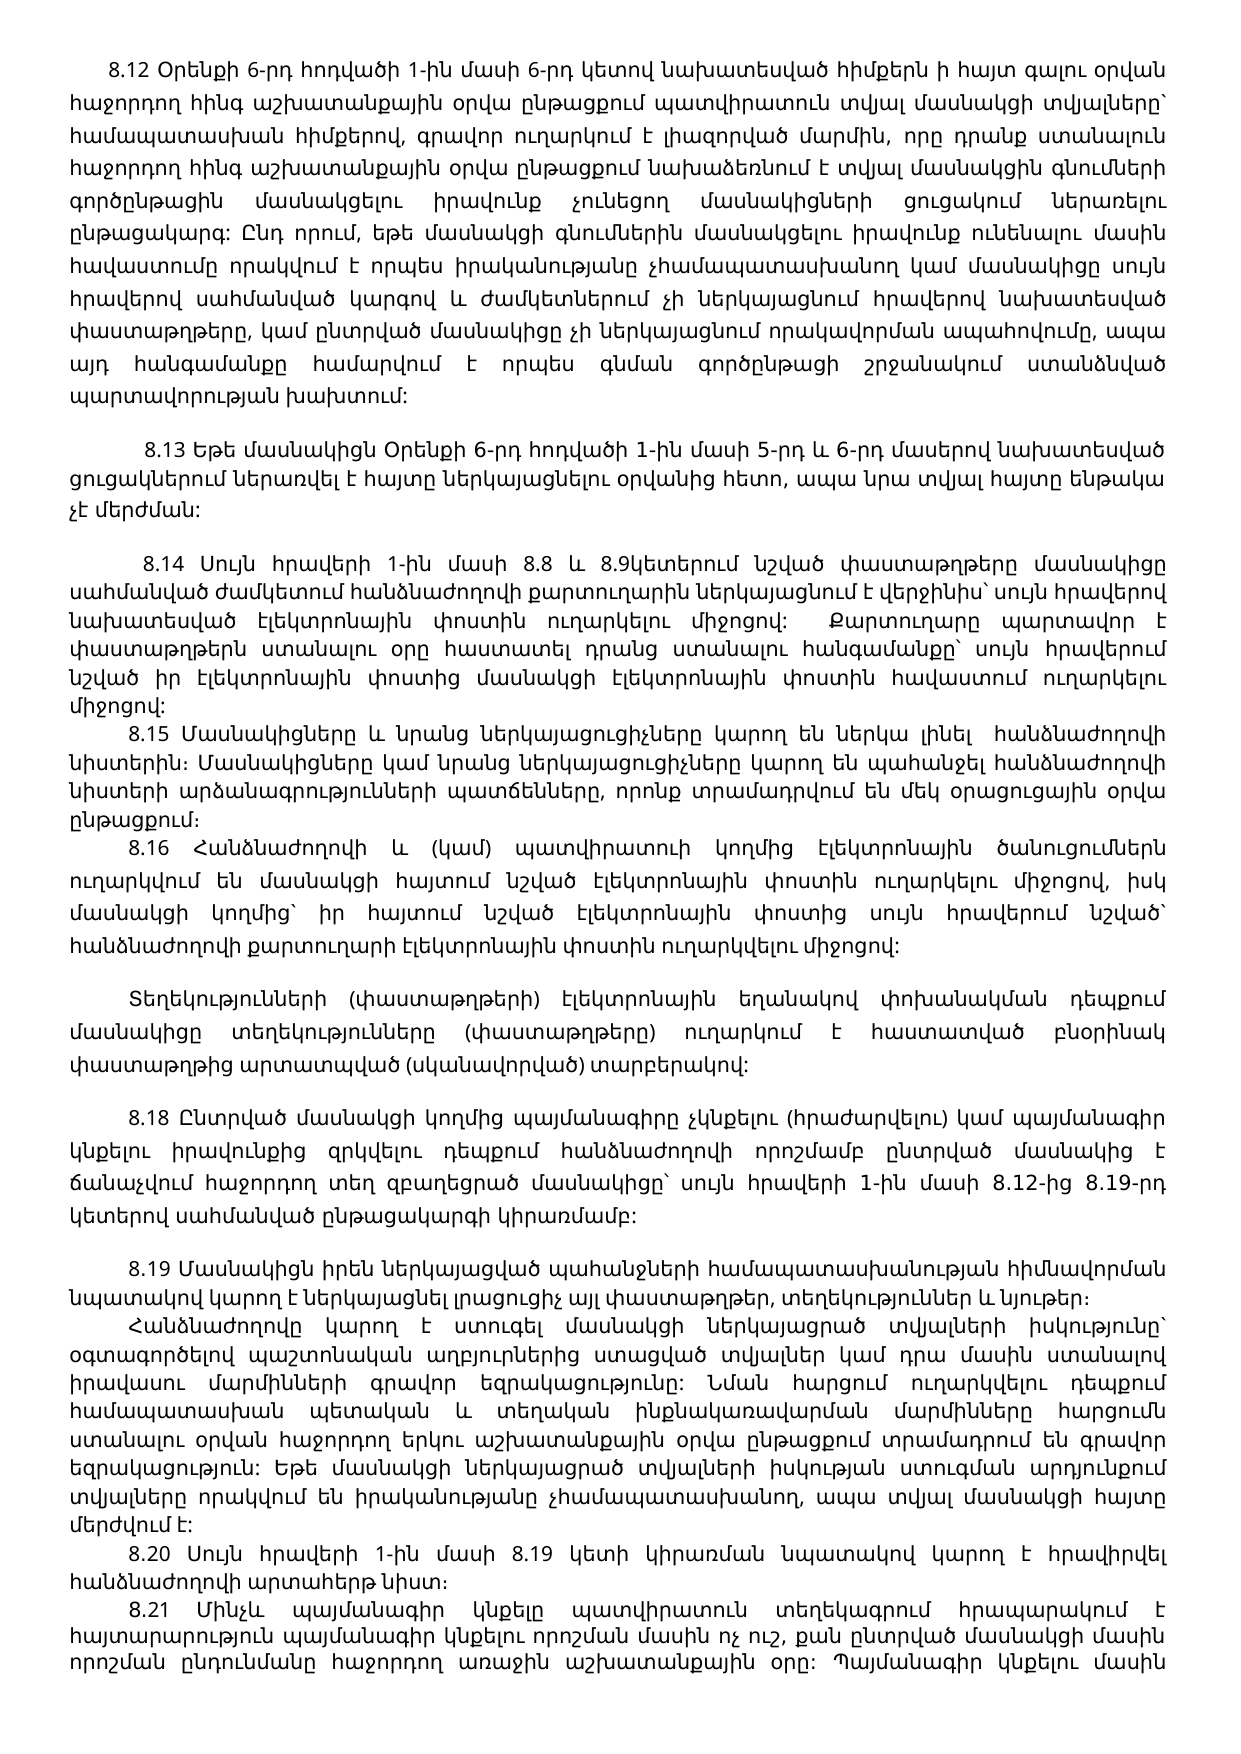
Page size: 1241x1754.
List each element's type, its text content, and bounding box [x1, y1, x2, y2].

text Հանձնաժողովը կարող է ստուգել մասնակցի ներկայացրած տվյալների իսկությունը` օգտագործելով պաշտոնական աղբյուրներից ստացված տվյալներ կամ դրա մասին ստանալով իրավասու մարմինների գրավոր եզրակացությունը: Նման հարցում ուղարկվելու դեպքում համապատասխան պետական և տեղական ինքնակառավարման մարմինները հարցումն ստանալու օրվան հաջորդող երկու աշխատանքային օրվա ընթացքում տրամադրում են գրավոր եզրակացություն: Եթե մասնակցի ներկայացրած տվյալների իսկության ստուգման արդյունքում տվյալները որակվում են իրականությանը չհամապատասխանող, ապա տվյալ մասնակցի հայտը մերժվում է: [69, 1311, 1167, 1539]
text Տեղեկությունների (փաստաթղթերի) էլեկտրոնային եղանակով փոխանակման դեպքում մասնակիցը տեղեկությունները (փաստաթղթերը) ուղարկում է հաստատված բնօրինակ փաստաթղթից արտատպված (սկանավորված) տարբերակով: [69, 984, 1167, 1078]
text 8.20 Սույն հրավերի 1-ին մասի 8.19 կետի կիրառման նպատակով կարող է հրավիրվել հանձնաժողովի արտահերթ նիստ։ [69, 1539, 1167, 1596]
text 8.14 Սույն հրավերի 1-ին մասի 8.8 և 8.9կետերում նշված փաստաթղթերը մասնակիցը սահմանված ժամկետում հանձնաժողովի քարտուղարին ներկայացնում է վերջինիս՝ սույն հրավերով նախատեսված էլեկտրոնային փոստին ուղարկելու միջոցով: Քարտուղարը պարտավոր է փաստաթղթերն ստանալու օրը հաստատել դրանց ստանալու հանգամանքը՝ սույն հրավերում նշված իր էլեկտրոնային փոստից մասնակցի էլեկտրոնային փոստին հավաստում ուղարկելու միջոցով: [69, 549, 1167, 719]
text 8.19 Մասնակիցն իրեն ներկայացված պահանջների համապատասխանության հիմնավորման նպատակով կարող է ներկայացնել լրացուցիչ այլ փաստաթղթեր, տեղեկություններ և նյութեր։ [69, 1254, 1167, 1311]
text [69, 1596, 1167, 1675]
text 8.18 Ընտրված մասնակցի կողմից պայմանագիրը չկնքելու (հրաժարվելու) կամ պայմանագիր կնքելու իրավունքից զրկվելու դեպքում հանձնաժողովի որոշմամբ ընտրված մասնակից է ճանաչվում հաջորդող տեղ զբաղեցրած մասնակիցը՝ սույն հրավերի 1-ին մասի 8.12-ից 8.19-րդ կետերով սահմանված ընթացակարգի կիրառմամբ: [69, 1103, 1167, 1229]
text 8.12 Օրենքի 6-րդ հոդվածի 1-ին մասի 6-րդ կետով նախատեսված հիմքերն ի հայտ գալու օրվան հաջորդող հինգ աշխատանքային օրվա ընթացքում պատվիրատուն տվյալ մասնակցի տվյալները` համապատասխան հիմքերով, գրավոր ուղարկում է լիազորված մարմին, որը դրանք ստանալուն հաջորդող հինգ աշխատանքային օրվա ընթացքում նախաձեռնում է տվյալ մասնակցին գնումների գործընթացին մասնակցելու իրավունք չունեցող մասնակիցների ցուցակում ներառելու ընթացակարգ: Ընդ որում, եթե մասնակցի գնումներին մասնակցելու իրավունք ունենալու մասին հավաստումը որակվում է որպես իրականությանը չհամապատասխանող կամ մասնակիցը սույն հրավերով սահմանված կարգով և ժամկետներում չի ներկայացնում հրավերով նախատեսված փաստաթղթերը, կամ ընտրված մասնակիցը չի ներկայացնում որակավորման ապահովումը, ապա այդ հանգամանքը համարվում է որպես գնման գործընթացի շրջանակում ստանձնված պարտավորության խախտում: [69, 56, 1167, 410]
text 8.15 Մասնակիցները և նրանց ներկայացուցիչները կարող են ներկա լինել հանձնաժողովի նիստերին։ Մասնակիցները կամ նրանց ներկայացուցիչները կարող են պահանջել հանձնաժողովի նիստերի արձանագրությունների պատճենները, որոնք տրամադրվում են մեկ օրացուցային օրվա ընթացքում։ [69, 719, 1167, 833]
text 8.13 Եթե մասնակիցն Օրենքի 6-րդ հոդվածի 1-ին մասի 5-րդ և 6-րդ մասերով նախատեսված ցուցակներում ներառվել է հայտը ներկայացնելու օրվանից հետո, ապա նրա տվյալ հայտը ենթակա չէ մերժման: [69, 435, 1167, 524]
text 8.16 Հանձնաժողովի և (կամ) պատվիրատուի կողմից էլեկտրոնային ծանուցումներն ուղարկվում են մասնակցի հայտում նշված էլեկտրոնային փոստին ուղարկելու միջոցով, իսկ մասնակցի կողմից` իր հայտում նշված էլեկտրոնային փոստից սույն հրավերում նշված` հանձնաժողովի քարտուղարի էլեկտրոնային փոստին ուղարկվելու միջոցով: [69, 833, 1167, 959]
